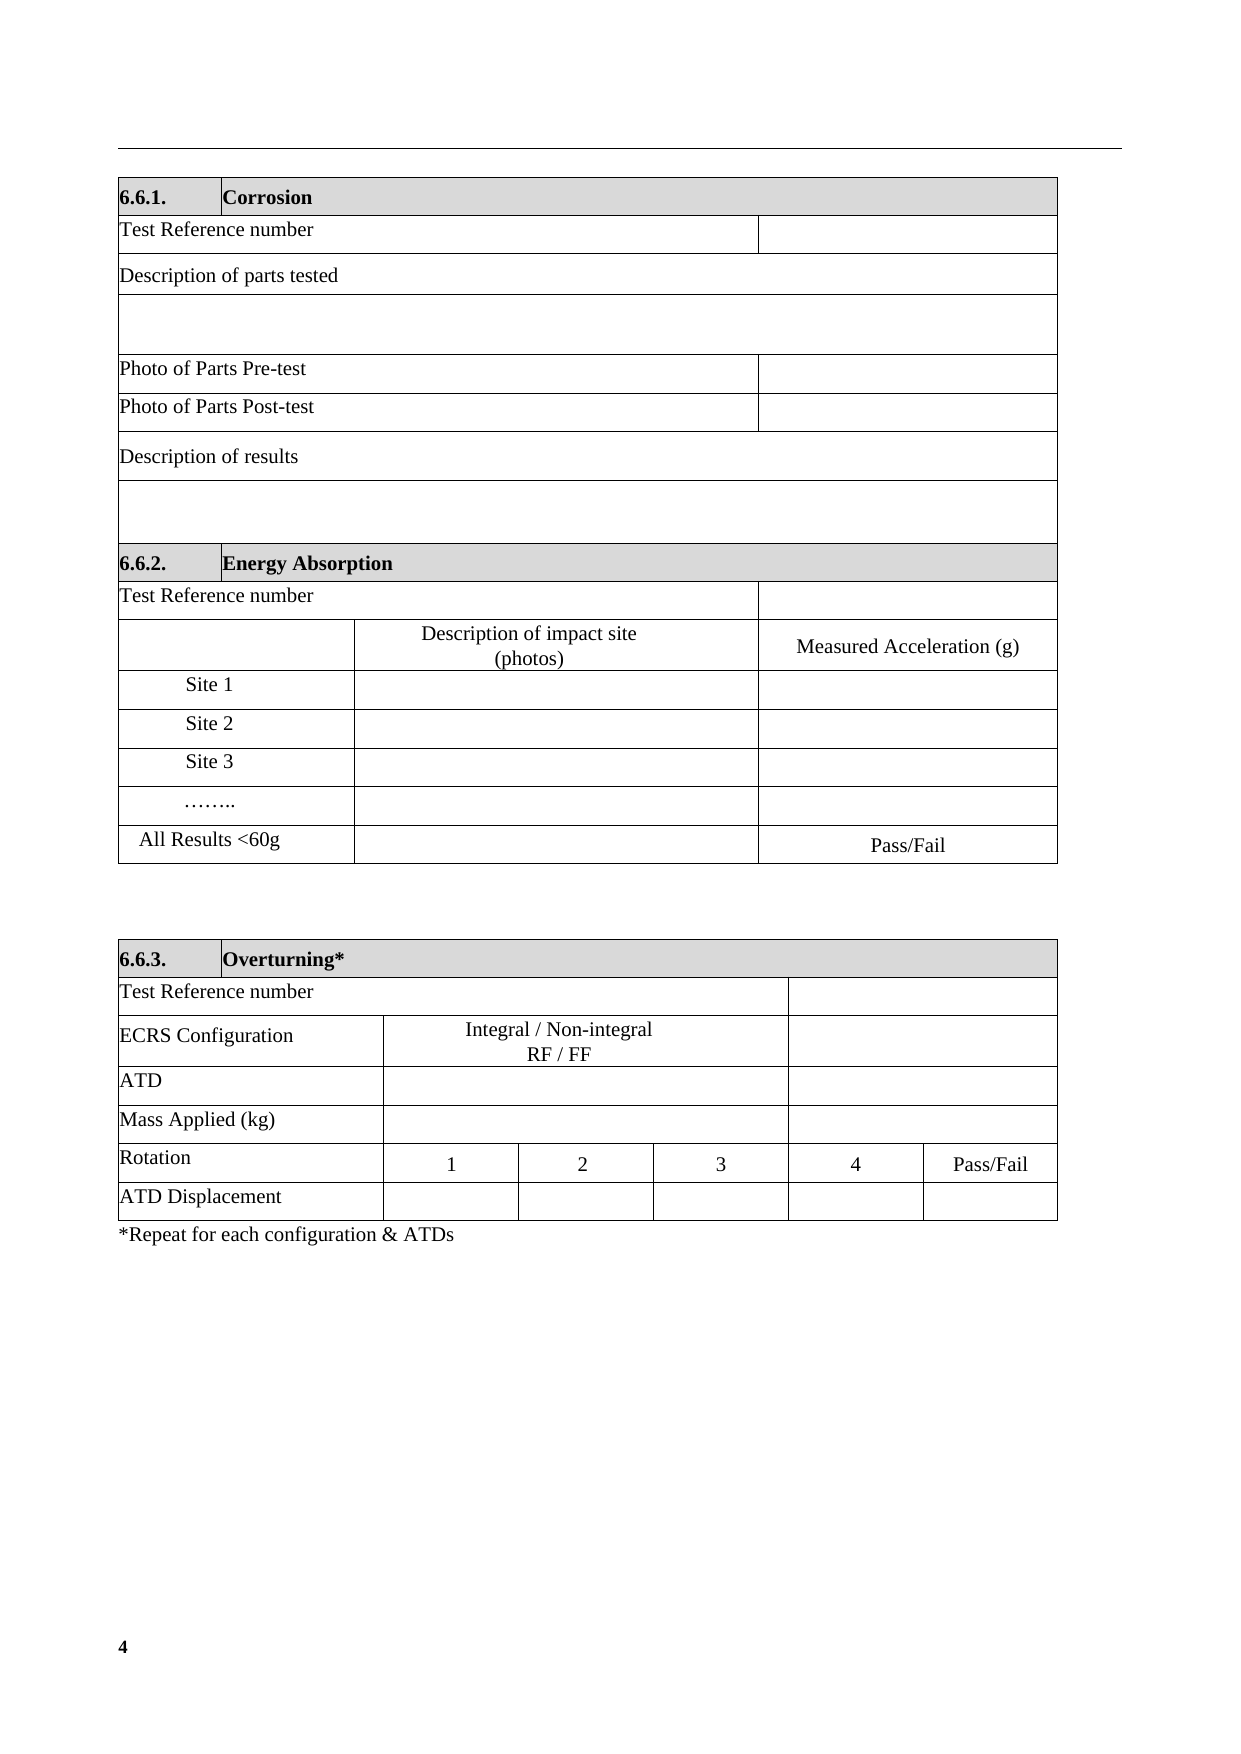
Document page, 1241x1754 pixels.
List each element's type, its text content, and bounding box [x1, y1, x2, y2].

text *Repeat for each configuration & ATDs [118, 1221, 1122, 1246]
table_cell Site 3 [119, 749, 354, 786]
table_cell Description of results [119, 432, 1057, 480]
table_cell ATD [119, 1067, 383, 1105]
table_cell [759, 710, 1057, 747]
table_cell [384, 1067, 788, 1105]
table_cell …….. [119, 787, 354, 824]
table_cell [789, 1067, 1057, 1105]
table_cell [355, 787, 758, 824]
table_cell Description of parts tested [119, 254, 1057, 294]
table_cell 6.6.2. [119, 544, 221, 581]
table_cell [119, 481, 1057, 543]
table_cell 1 [384, 1144, 518, 1182]
table_cell [759, 787, 1057, 824]
table_header Corrosion [222, 178, 1057, 215]
table_cell Pass/Fail [759, 826, 1057, 863]
table_cell [384, 1106, 788, 1143]
table_cell [519, 1183, 653, 1220]
table_cell [759, 671, 1057, 709]
table_cell [759, 216, 1057, 253]
table_cell Description of impact site (photos) [355, 620, 758, 670]
table_cell Integral / Non-integral RF / FF [384, 1016, 788, 1066]
table_cell 3 [654, 1144, 788, 1182]
table_header 6.6.3. [119, 940, 221, 977]
table_cell ATD Displacement [119, 1183, 383, 1220]
table_cell [924, 1183, 1057, 1220]
table_cell All Results <60g [119, 826, 354, 863]
table_cell [759, 394, 1057, 431]
table_cell [355, 671, 758, 709]
table_cell [789, 1016, 1057, 1066]
table_header 6.6.1. [119, 178, 221, 215]
table_cell [759, 355, 1057, 392]
table_cell Photo of Parts Post-test [119, 394, 758, 431]
table_cell [355, 710, 758, 747]
table_cell [789, 978, 1057, 1015]
table_cell [355, 749, 758, 786]
table_cell [789, 1106, 1057, 1143]
table_cell 4 [789, 1144, 923, 1182]
table_cell 2 [519, 1144, 653, 1182]
table_cell Test Reference number [119, 978, 788, 1015]
table_cell Measured Acceleration (g) [759, 620, 1057, 670]
table_cell Rotation [119, 1144, 383, 1182]
table_cell Test Reference number [119, 216, 758, 253]
table_cell ECRS Configuration [119, 1016, 383, 1066]
table_cell [654, 1183, 788, 1220]
table_cell [119, 295, 1057, 354]
table_cell [119, 620, 354, 670]
table_cell [759, 749, 1057, 786]
table_header Overturning* [222, 940, 1057, 977]
table_cell Photo of Parts Pre-test [119, 355, 758, 392]
table_cell Energy Absorption [222, 544, 1057, 581]
table_cell Test Reference number [119, 582, 758, 619]
table_cell [759, 582, 1057, 619]
table_cell Mass Applied (kg) [119, 1106, 383, 1143]
table_cell [789, 1183, 923, 1220]
table_cell Site 2 [119, 710, 354, 747]
table_cell [384, 1183, 518, 1220]
table_cell Pass/Fail [924, 1144, 1057, 1182]
table_cell [355, 826, 758, 863]
table_cell Site 1 [119, 671, 354, 709]
